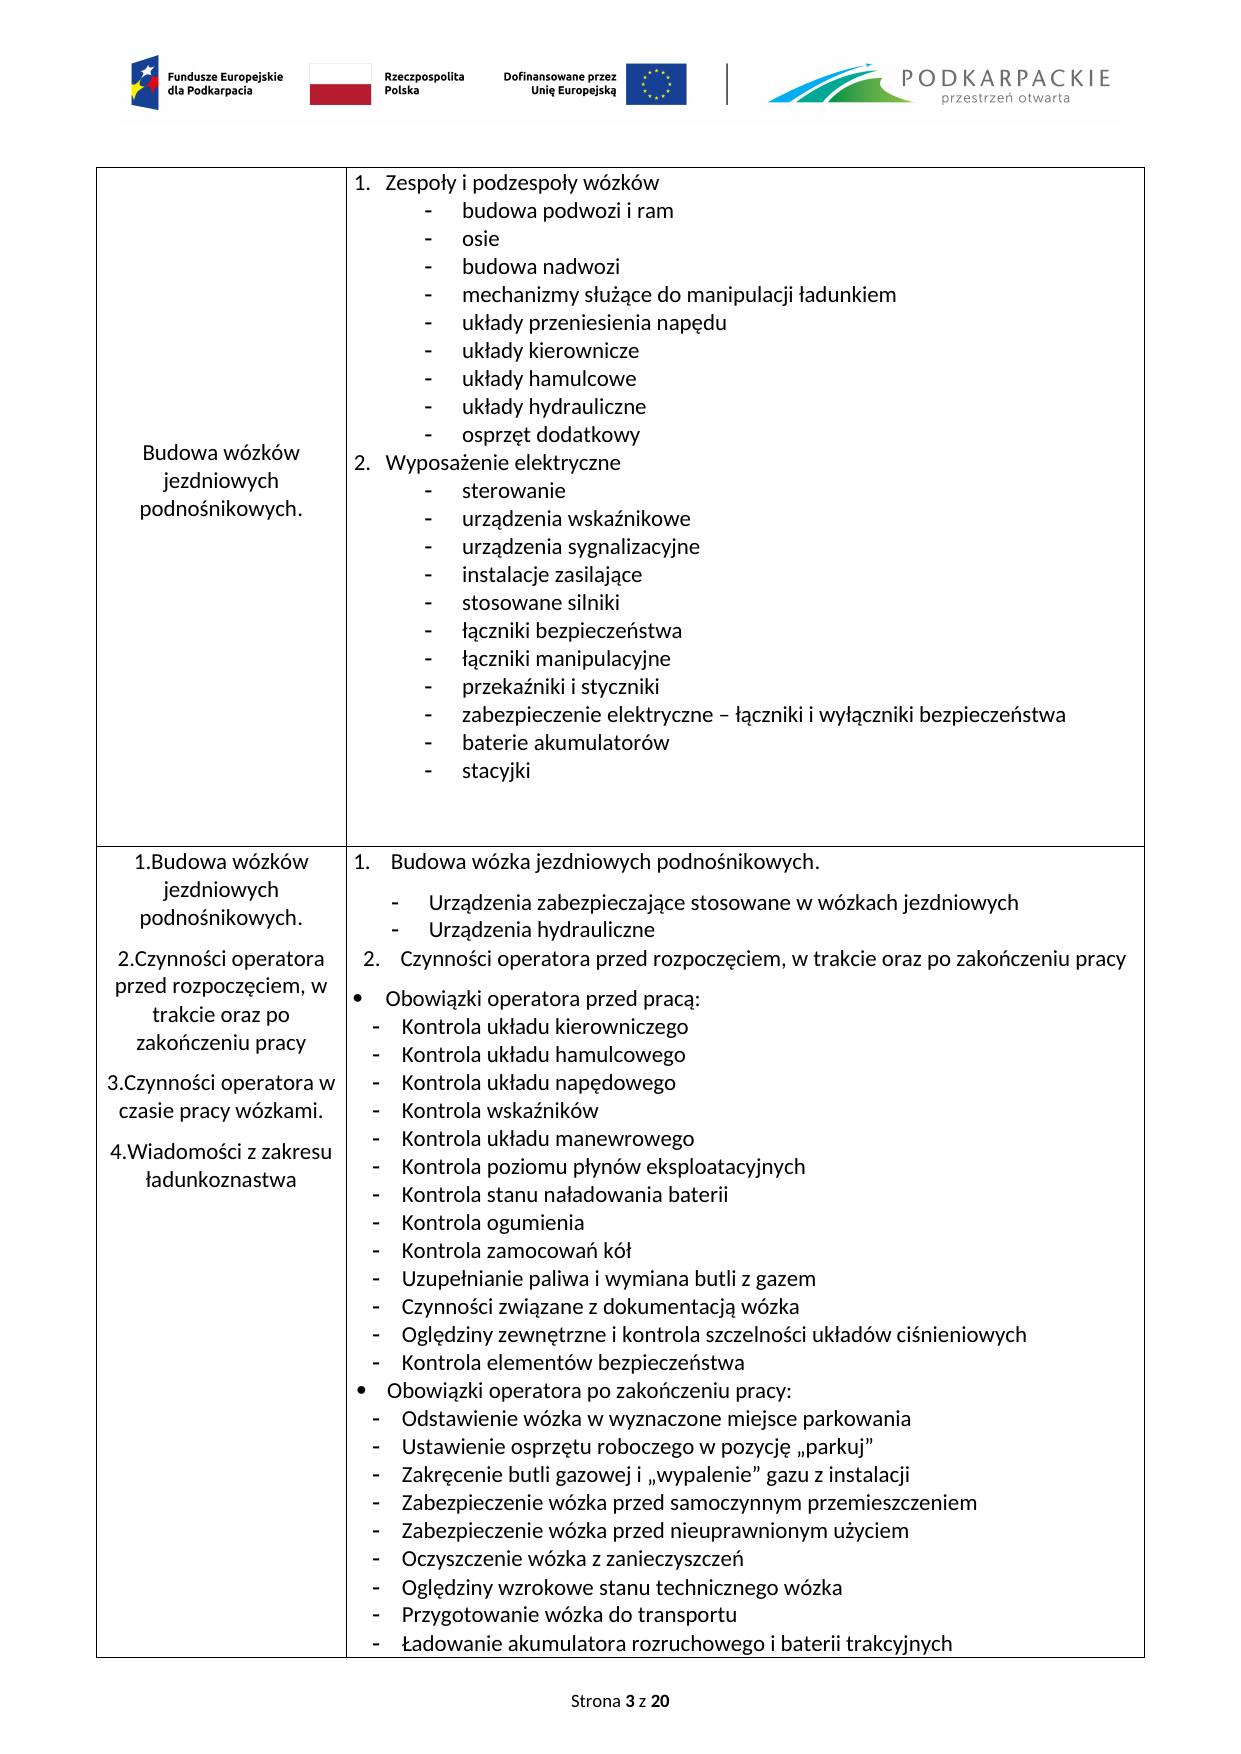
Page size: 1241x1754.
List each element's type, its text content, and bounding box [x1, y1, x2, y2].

table_cell Budowa wózków jezdniowych podnośnikowych. [97, 168, 346, 846]
table_cell Zespoły i podzespoły wózków budowa podwozi i ram osie budowa nadwozi mechanizmy służące do manipulacji ładunkiem układy przeniesienia napędu układy kierownicze układy hamulcowe układy hydrauliczne osprzęt dodatkowy Wyposażenie elektryczne sterowanie urządzenia wskaźnikowe urządzenia sygnalizacyjne instalacje zasilające stosowane silniki łączniki bezpieczeństwa łączniki manipulacyjne przekaźniki i styczniki zabezpieczenie elektryczne – łączniki i wyłączniki bezpieczeństwa baterie akumulatorów stacyjki [347, 168, 1144, 846]
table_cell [97, 847, 346, 1657]
picture [118, 41, 1123, 124]
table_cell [347, 847, 1144, 1657]
